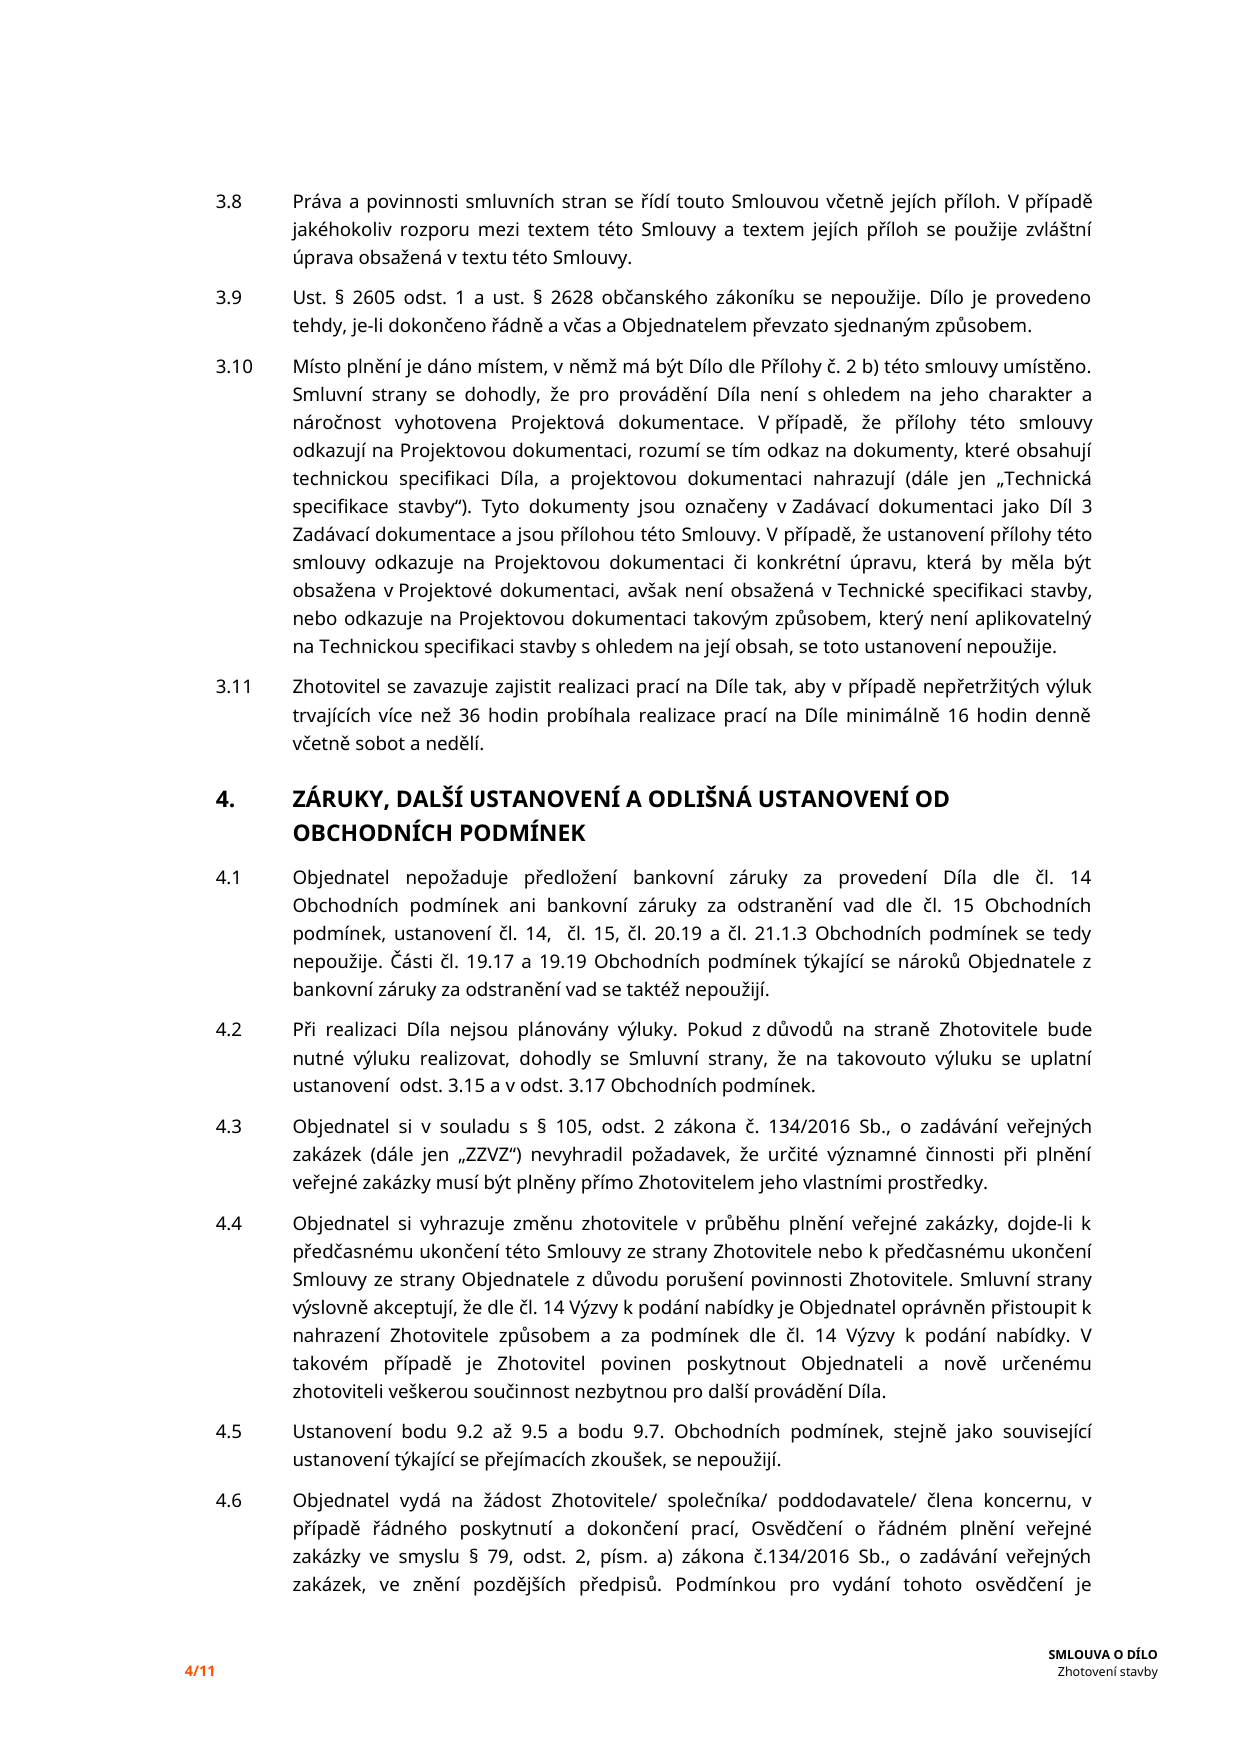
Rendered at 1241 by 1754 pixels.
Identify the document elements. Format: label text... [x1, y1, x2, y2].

text Práva a povinnosti smluvních stran se řídí touto Smlouvou včetně jejích příloh. V případě jakéhokoliv rozporu mezi textem této Smlouvy a textem jejích příloh se použije zvláštní úprava obsažená v textu této Smlouvy. [216, 188, 1093, 269]
text Objednatel nepožaduje předložení bankovní záruky za provedení Díla dle čl. 14 Obchodních podmínek ani bankovní záruky za odstranění vad dle čl. 15 Obchodních podmínek, ustanovení čl. 14, čl. 15, čl. 20.19 a čl. 21.1.3 Obchodních podmínek se tedy nepoužije. Části čl. 19.17 a 19.19 Obchodních podmínek týkající se nároků Objednatele z bankovní záruky za odstranění vad se taktéž nepoužijí. [216, 864, 1093, 1002]
text Objednatel si vyhrazuje změnu zhotovitele v průběhu plnění veřejné zakázky, dojde-li k předčasnému ukončení této Smlouvy ze strany Zhotovitele nebo k předčasnému ukončení Smlouvy ze strany Objednatele z důvodu porušení povinnosti Zhotovitele. Smluvní strany výslovně akceptují, že dle čl. 14 Výzvy k podání nabídky je Objednatel oprávněn přistoupit k nahrazení Zhotovitele způsobem a za podmínek dle čl. 14 Výzvy k podání nabídky. V takovém případě je Zhotovitel povinen poskytnout Objednateli a nově určenému zhotoviteli veškerou součinnost nezbytnou pro další provádění Díla. [216, 1210, 1093, 1403]
text Ustanovení bodu 9.2 až 9.5 a bodu 9.7. Obchodních podmínek, stejně jako související ustanovení týkající se přejímacích zkoušek, se nepoužijí. [216, 1418, 1093, 1472]
text Ust. § 2605 odst. 1 a ust. § 2628 občanského zákoníku se nepoužije. Dílo je provedeno tehdy, je-li dokončeno řádně a včas a Objednatelem převzato sjednaným způsobem. [216, 284, 1093, 338]
text Místo plnění je dáno místem, v němž má být Dílo dle Přílohy č. 2 b) této smlouvy umístěno. Smluvní strany se dohodly, že pro provádění Díla není s ohledem na jeho charakter a náročnost vyhotovena Projektová dokumentace. V případě, že přílohy této smlouvy odkazují na Projektovou dokumentaci, rozumí se tím odkaz na dokumenty, které obsahují technickou specifikaci Díla, a projektovou dokumentaci nahrazují (dále jen „Technická specifikace stavby“). Tyto dokumenty jsou označeny v Zadávací dokumentaci jako Díl 3 Zadávací dokumentace a jsou přílohou této Smlouvy. V případě, že ustanovení přílohy této smlouvy odkazuje na Projektovou dokumentaci či konkrétní úpravu, která by měla být obsažena v Projektové dokumentaci, avšak není obsažená v Technické specifikaci stavby, nebo odkazuje na Projektovou dokumentaci takovým způsobem, který není aplikovatelný na Technickou specifikaci stavby s ohledem na její obsah, se toto ustanovení nepoužije. [216, 353, 1093, 659]
text ZÁRUKY, DALŠÍ USTANOVENÍ A ODLIŠNÁ USTANOVENÍ OD OBCHODNÍCH PODMÍNEK [216, 783, 1093, 848]
text Při realizaci Díla nejsou plánovány výluky. Pokud z důvodů na straně Zhotovitele bude nutné výluku realizovat, dohodly se Smluvní strany, že na takovouto výluku se uplatní ustanovení odst. 3.15 a v odst. 3.17 Obchodních podmínek. [216, 1017, 1093, 1098]
text Objednatel si v souladu s § 105, odst. 2 zákona č. 134/2016 Sb., o zadávání veřejných zakázek (dále jen „ZZVZ“) nevyhradil požadavek, že určité významné činnosti při plnění veřejné zakázky musí být plněny přímo Zhotovitelem jeho vlastními prostředky. [216, 1113, 1093, 1195]
text Zhotovitel se zavazuje zajistit realizaci prací na Díle tak, aby v případě nepřetržitých výluk trvajících více než 36 hodin probíhala realizace prací na Díle minimálně 16 hodin denně včetně sobot a nedělí. [216, 674, 1093, 755]
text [216, 1487, 1093, 1597]
